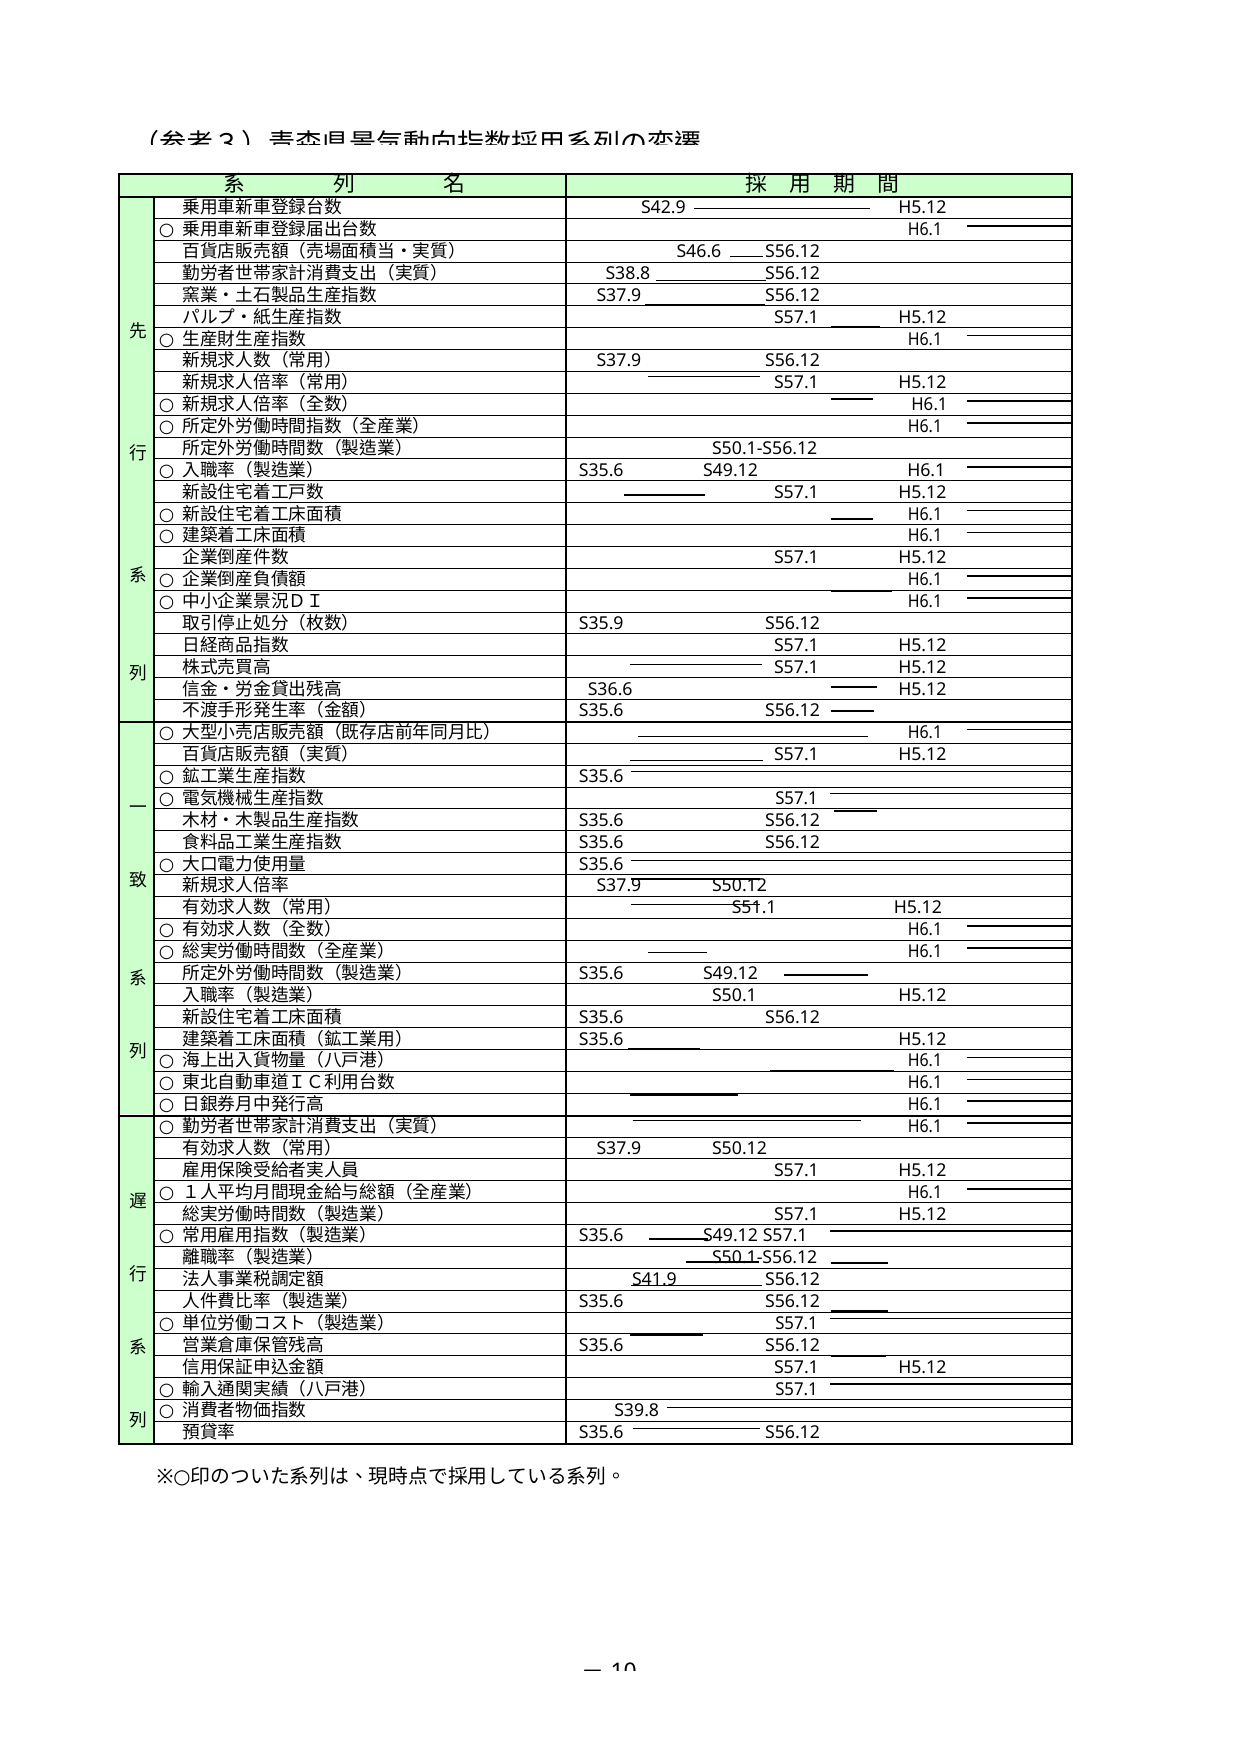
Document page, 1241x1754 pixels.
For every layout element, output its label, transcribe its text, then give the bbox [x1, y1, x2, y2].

table_cell [830, 1225, 1071, 1230]
table_cell H6.1 [567, 941, 967, 961]
table_cell 新設住宅着工床面積 [155, 503, 565, 524]
table_cell 消費者物価指数 [155, 1400, 565, 1421]
table_cell S57.1 H5.12 [567, 1356, 1071, 1377]
table_cell 勤労者世帯家計消費支出（実質） [155, 1117, 565, 1136]
table_cell H6.1 [567, 525, 967, 546]
table_cell S36.6 H5.12 [567, 678, 1071, 699]
table_cell [967, 533, 1071, 546]
table_cell 企業倒産負債額 [155, 569, 565, 589]
table_cell [830, 1385, 1071, 1399]
table_cell S35.6 [567, 853, 631, 874]
table_cell 所定外労働時間指数（全産業） [155, 416, 565, 436]
table_cell 輸入通関実績（八戸港） [155, 1378, 565, 1399]
table_cell 有効求人数（常用） [155, 1138, 565, 1158]
table_cell [967, 468, 1071, 480]
table_cell S57.1 H5.12 [567, 744, 1071, 764]
table_cell [967, 1181, 1071, 1188]
table_cell H6.1 [567, 219, 967, 239]
table_cell 有効求人数（全数） [155, 919, 565, 939]
table_cell 新規求人倍率 [155, 875, 565, 896]
table_cell 一 致 系 列 [120, 723, 153, 1114]
table_cell 総実労働時間数（全産業） [155, 941, 565, 961]
table_cell S37.9 S56.12 [567, 284, 1071, 305]
table_cell 鉱工業生産指数 [155, 766, 565, 786]
table_cell [631, 772, 1071, 786]
table_cell 海上出入貨物量（八戸港） [155, 1050, 565, 1071]
table_cell S35.6 S49.12 H6.1 [567, 459, 967, 480]
table_cell [830, 1378, 1071, 1383]
table_cell S51.1 H5.12 [567, 897, 1071, 918]
table_cell [967, 1058, 1071, 1071]
table_cell [967, 723, 1071, 728]
table_cell S35.9 S56.12 [567, 613, 1071, 633]
table_cell 新規求人倍率（全数） [155, 394, 565, 414]
table_cell [967, 336, 1071, 349]
table_cell 食料品工業生産指数 [155, 831, 565, 852]
table_cell S35.6 S56.12 [567, 1422, 1071, 1443]
table_cell [830, 794, 1071, 808]
table_cell S57.1 H5.12 [567, 372, 1071, 393]
table_cell S35.6 S49.12 [567, 963, 1071, 983]
table_cell S35.6 S49.12 S57.1 [567, 1225, 830, 1246]
table_cell 所定外労働時間数（製造業） [155, 438, 565, 458]
table_cell S57.1 [567, 1378, 830, 1399]
table_cell 営業倉庫保管残高 [155, 1334, 565, 1355]
table_cell 勤労者世帯家計消費支出（実質） [155, 263, 565, 283]
table_cell 中小企業景況ＤＩ [155, 591, 565, 611]
table_cell H6.1 [567, 416, 967, 436]
table_cell S57.1 H5.12 [567, 306, 1071, 327]
table_cell S35.6 S56.12 [567, 809, 1071, 830]
table_cell [967, 1050, 1071, 1057]
table_cell 入職率（製造業） [155, 459, 565, 480]
table_cell [967, 1117, 1071, 1122]
table_cell 単位労働コスト（製造業） [155, 1313, 565, 1333]
table_cell [967, 927, 1071, 939]
table_cell H6.1 [567, 1050, 967, 1071]
table_cell H6.1 [567, 328, 967, 349]
table_cell [967, 525, 1071, 532]
table_cell 不渡手形発生率（金額） [155, 700, 565, 721]
table_cell 百貨店販売額（売場面積当・実質） [155, 241, 565, 261]
table_cell [967, 577, 1071, 589]
table_cell 建築着工床面積（鉱工業用） [155, 1028, 565, 1049]
table_cell S50.1-S56.12 [567, 1247, 1071, 1268]
table_cell [631, 766, 1071, 771]
table_cell [967, 219, 1071, 225]
table_cell S37.9 S56.12 [567, 350, 1071, 371]
table_cell S57.1 H5.12 [567, 1203, 1071, 1224]
table_cell １人平均月間現金給与総額（全産業） [155, 1181, 565, 1202]
table_cell 入職率（製造業） [155, 984, 565, 1005]
table_cell 大型小売店販売額（既存店前年同月比） [155, 723, 565, 743]
table_cell 生産財生産指数 [155, 328, 565, 349]
table_header 系 列 名 [120, 175, 565, 196]
table_cell [967, 227, 1071, 239]
table_cell S35.6 S56.12 [567, 1006, 1071, 1027]
table_cell S37.9 S50.12 [567, 875, 1071, 896]
table_cell 先 行 系 列 [120, 198, 153, 721]
table_cell 新規求人数（常用） [155, 350, 565, 371]
table_cell 乗用車新車登録届出台数 [155, 219, 565, 239]
table_cell [830, 1319, 1071, 1333]
table_cell [967, 941, 1071, 947]
table_cell H6.1 [567, 723, 967, 743]
table_cell S57.1 H5.12 [567, 1159, 1071, 1180]
table_cell S39.8 [567, 1400, 667, 1421]
table_cell パルプ・紙生産指数 [155, 306, 565, 327]
table_cell S57.1 [567, 1313, 830, 1333]
table_cell [667, 1408, 1071, 1421]
table_cell [667, 1400, 1071, 1407]
table_cell [967, 949, 1071, 961]
table_cell S35.6 H5.12 [567, 1028, 1071, 1049]
table_cell S57.1 [567, 788, 830, 808]
table_cell [631, 861, 1071, 874]
table_cell H6.1 [567, 394, 967, 414]
table_cell S38.8 S56.12 [567, 263, 1071, 283]
table_cell S35.6 S56.12 [567, 831, 1071, 852]
table_cell 遅 行 系 列 [120, 1117, 153, 1443]
table_cell 日経商品指数 [155, 634, 565, 655]
table_cell S42.9 H5.12 [567, 198, 1071, 218]
table_cell H6.1 [567, 1072, 967, 1093]
table_cell [830, 1313, 1071, 1318]
table_cell H6.1 [567, 1181, 967, 1202]
table_cell 乗用車新車登録台数 [155, 198, 565, 218]
table_cell S57.1 H5.12 [567, 634, 1071, 655]
table_cell 窯業・土石製品生産指数 [155, 284, 565, 305]
table_cell [830, 1232, 1071, 1246]
table_cell [967, 459, 1071, 466]
table_cell 百貨店販売額（実質） [155, 744, 565, 764]
table_cell S50.1 H5.12 [567, 984, 1071, 1005]
table_cell 新規求人倍率（常用） [155, 372, 565, 393]
table_cell [967, 1124, 1071, 1136]
table_cell 東北自動車道ＩＣ利用台数 [155, 1072, 565, 1093]
table_cell [967, 919, 1071, 925]
table_cell [967, 599, 1071, 611]
table_cell [967, 503, 1071, 510]
table_cell 取引停止処分（枚数） [155, 613, 565, 633]
table_cell S35.6 S56.12 [567, 1291, 1071, 1311]
table_cell S50.1-S56.12 [567, 438, 1071, 458]
table_cell 新設住宅着工戸数 [155, 481, 565, 502]
table_cell 大口電力使用量 [155, 853, 565, 874]
table_cell H6.1 [567, 1117, 967, 1136]
table_cell 木材・木製品生産指数 [155, 809, 565, 830]
table_cell [967, 416, 1071, 422]
table_cell S57.1 H5.12 [567, 547, 1071, 568]
table_cell H6.1 [567, 919, 967, 939]
table_cell H6.1 [567, 1094, 967, 1114]
table_cell [967, 1094, 1071, 1100]
table_cell [967, 394, 1071, 400]
table_cell 電気機械生産指数 [155, 788, 565, 808]
table_cell [967, 424, 1071, 436]
table_cell 信金・労金貸出残高 [155, 678, 565, 699]
table_cell [967, 569, 1071, 575]
table_cell [967, 511, 1071, 524]
table_cell H6.1 [567, 503, 967, 524]
table_cell [967, 1102, 1071, 1114]
table_cell [967, 402, 1071, 414]
table_cell [967, 1080, 1071, 1093]
table_cell H6.1 [567, 591, 967, 611]
table_cell 企業倒産件数 [155, 547, 565, 568]
table_cell 有効求人数（常用） [155, 897, 565, 918]
table_cell 日銀券月中発行高 [155, 1094, 565, 1114]
table_cell [967, 1072, 1071, 1078]
table_cell [830, 788, 1071, 793]
table_cell 雇用保険受給者実人員 [155, 1159, 565, 1180]
table_cell [631, 853, 1071, 860]
table_cell [967, 1190, 1071, 1202]
table_cell S41.9 S56.12 [567, 1269, 1071, 1289]
table_cell 常用雇用指数（製造業） [155, 1225, 565, 1246]
text ※○印のついた系列は、現時点で採用している系列。 [157, 1462, 1142, 1489]
table_cell S35.6 S56.12 [567, 1334, 1071, 1355]
table_cell S35.6 [567, 766, 631, 786]
table_cell S57.1 H5.12 [567, 656, 1071, 677]
table_header 採 用 期 間 [567, 175, 1071, 196]
table_cell 総実労働時間数（製造業） [155, 1203, 565, 1224]
table_cell S35.6 S56.12 [567, 700, 1071, 721]
table_cell [967, 591, 1071, 597]
table_cell 人件費比率（製造業） [155, 1291, 565, 1311]
table_cell [967, 730, 1071, 743]
table_cell 所定外労働時間数（製造業） [155, 963, 565, 983]
table_cell 信用保証申込金額 [155, 1356, 565, 1377]
table_cell S57.1 H5.12 [567, 481, 1071, 502]
table_cell 新設住宅着工床面積 [155, 1006, 565, 1027]
table_cell 法人事業税調定額 [155, 1269, 565, 1289]
table_cell 建築着工床面積 [155, 525, 565, 546]
table_cell S37.9 S50.12 [567, 1138, 1071, 1158]
table_cell 離職率（製造業） [155, 1247, 565, 1268]
table_cell 預貸率 [155, 1422, 565, 1443]
table_cell [967, 328, 1071, 335]
table_cell S46.6 S56.12 [567, 241, 1071, 261]
table_cell 株式売買高 [155, 656, 565, 677]
table_cell H6.1 [567, 569, 967, 589]
